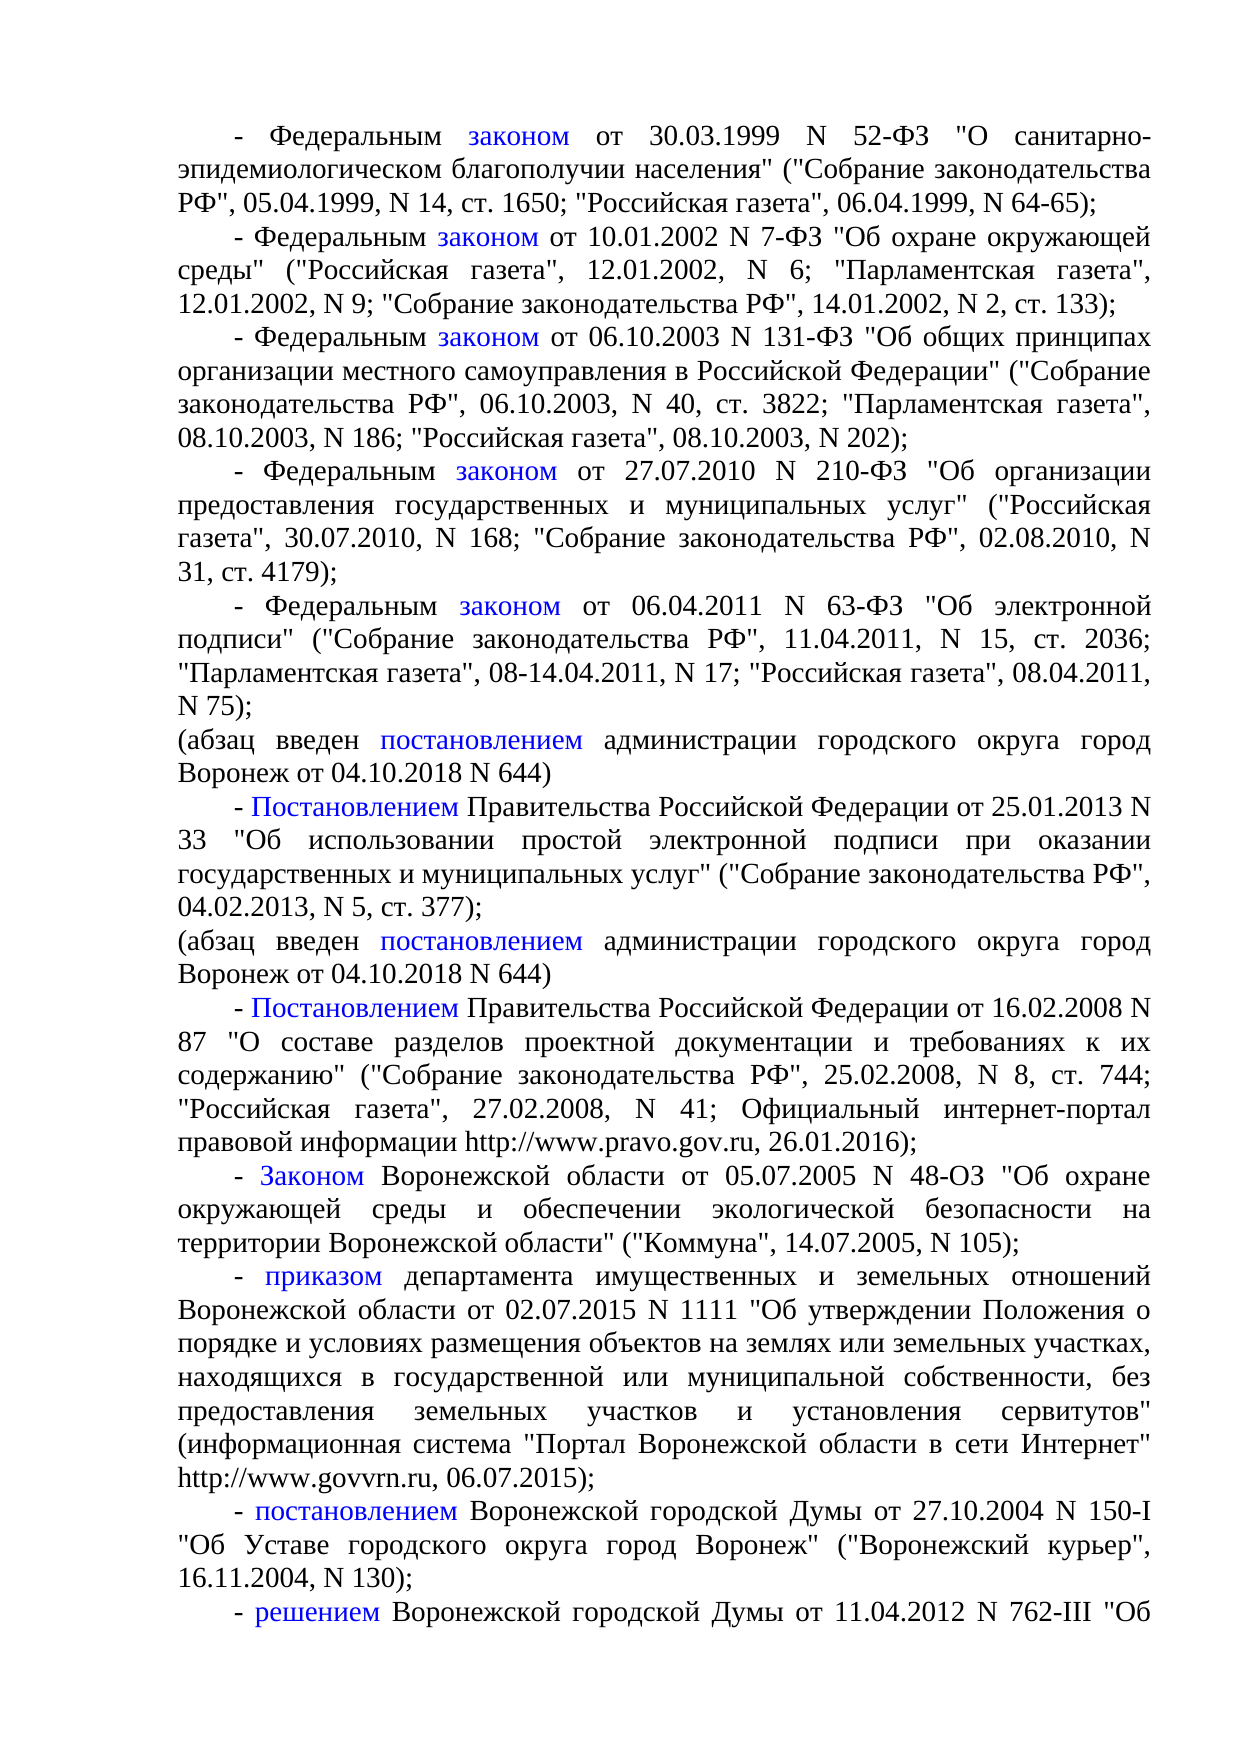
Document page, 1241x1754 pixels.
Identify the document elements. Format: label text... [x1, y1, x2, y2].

text - приказом департамента имущественных и земельных отношений Воронежской области от 02.07.2015 N 1111 "Об утверждении Положения о порядке и условиях размещения объектов на землях или земельных участках, находящихся в государственной или муниципальной собственности, без предоставления земельных участков и установления сервитутов" (информационная система "Портал Воронежской области в сети Интернет" http://www.govvrn.ru, 06.07.2015); [177, 1258, 1152, 1493]
text - Постановлением Правительства Российской Федерации от 16.02.2008 N 87 "О составе разделов проектной документации и требованиях к их содержанию" ("Собрание законодательства РФ", 25.02.2008, N 8, ст. 744; "Российская газета", 27.02.2008, N 41; Официальный интернет-портал правовой информации http://www.pravo.gov.ru, 26.01.2016); [177, 990, 1152, 1158]
text - Федеральным законом от 06.04.2011 N 63-ФЗ "Об электронной подписи" ("Собрание законодательства РФ", 11.04.2011, N 15, ст. 2036; "Парламентская газета", 08-14.04.2011, N 17; "Российская газета", 08.04.2011, N 75); [177, 588, 1152, 722]
text - Федеральным законом от 27.07.2010 N 210-ФЗ "Об организации предоставления государственных и муниципальных услуг" ("Российская газета", 30.07.2010, N 168; "Собрание законодательства РФ", 02.08.2010, N 31, ст. 4179); [177, 453, 1152, 588]
text - Федеральным законом от 30.03.1999 N 52-ФЗ "О санитарно-эпидемиологическом благополучии населения" ("Собрание законодательства РФ", 05.04.1999, N 14, ст. 1650; "Российская газета", 06.04.1999, N 64-65); [177, 118, 1152, 219]
text (абзац введен постановлением администрации городского округа город Воронеж от 04.10.2018 N 644) [177, 722, 1152, 789]
text - постановлением Воронежской городской Думы от 27.10.2004 N 150-I "Об Уставе городского округа город Воронеж" ("Воронежский курьер", 16.11.2004, N 130); [177, 1493, 1152, 1594]
text - Федеральным законом от 06.10.2003 N 131-ФЗ "Об общих принципах организации местного самоуправления в Российской Федерации" ("Собрание законодательства РФ", 06.10.2003, N 40, ст. 3822; "Парламентская газета", 08.10.2003, N 186; "Российская газета", 08.10.2003, N 202); [177, 319, 1152, 453]
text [177, 1594, 1152, 1627]
text (абзац введен постановлением администрации городского округа город Воронеж от 04.10.2018 N 644) [177, 923, 1152, 990]
text - Федеральным законом от 10.01.2002 N 7-ФЗ "Об охране окружающей среды" ("Российская газета", 12.01.2002, N 6; "Парламентская газета", 12.01.2002, N 9; "Собрание законодательства РФ", 14.01.2002, N 2, ст. 133); [177, 219, 1152, 319]
text - Постановлением Правительства Российской Федерации от 25.01.2013 N 33 "Об использовании простой электронной подписи при оказании государственных и муниципальных услуг" ("Собрание законодательства РФ", 04.02.2013, N 5, ст. 377); [177, 789, 1152, 923]
text - Законом Воронежской области от 05.07.2005 N 48-ОЗ "Об охране окружающей среды и обеспечении экологической безопасности на территории Воронежской области" ("Коммуна", 14.07.2005, N 105); [177, 1158, 1152, 1258]
